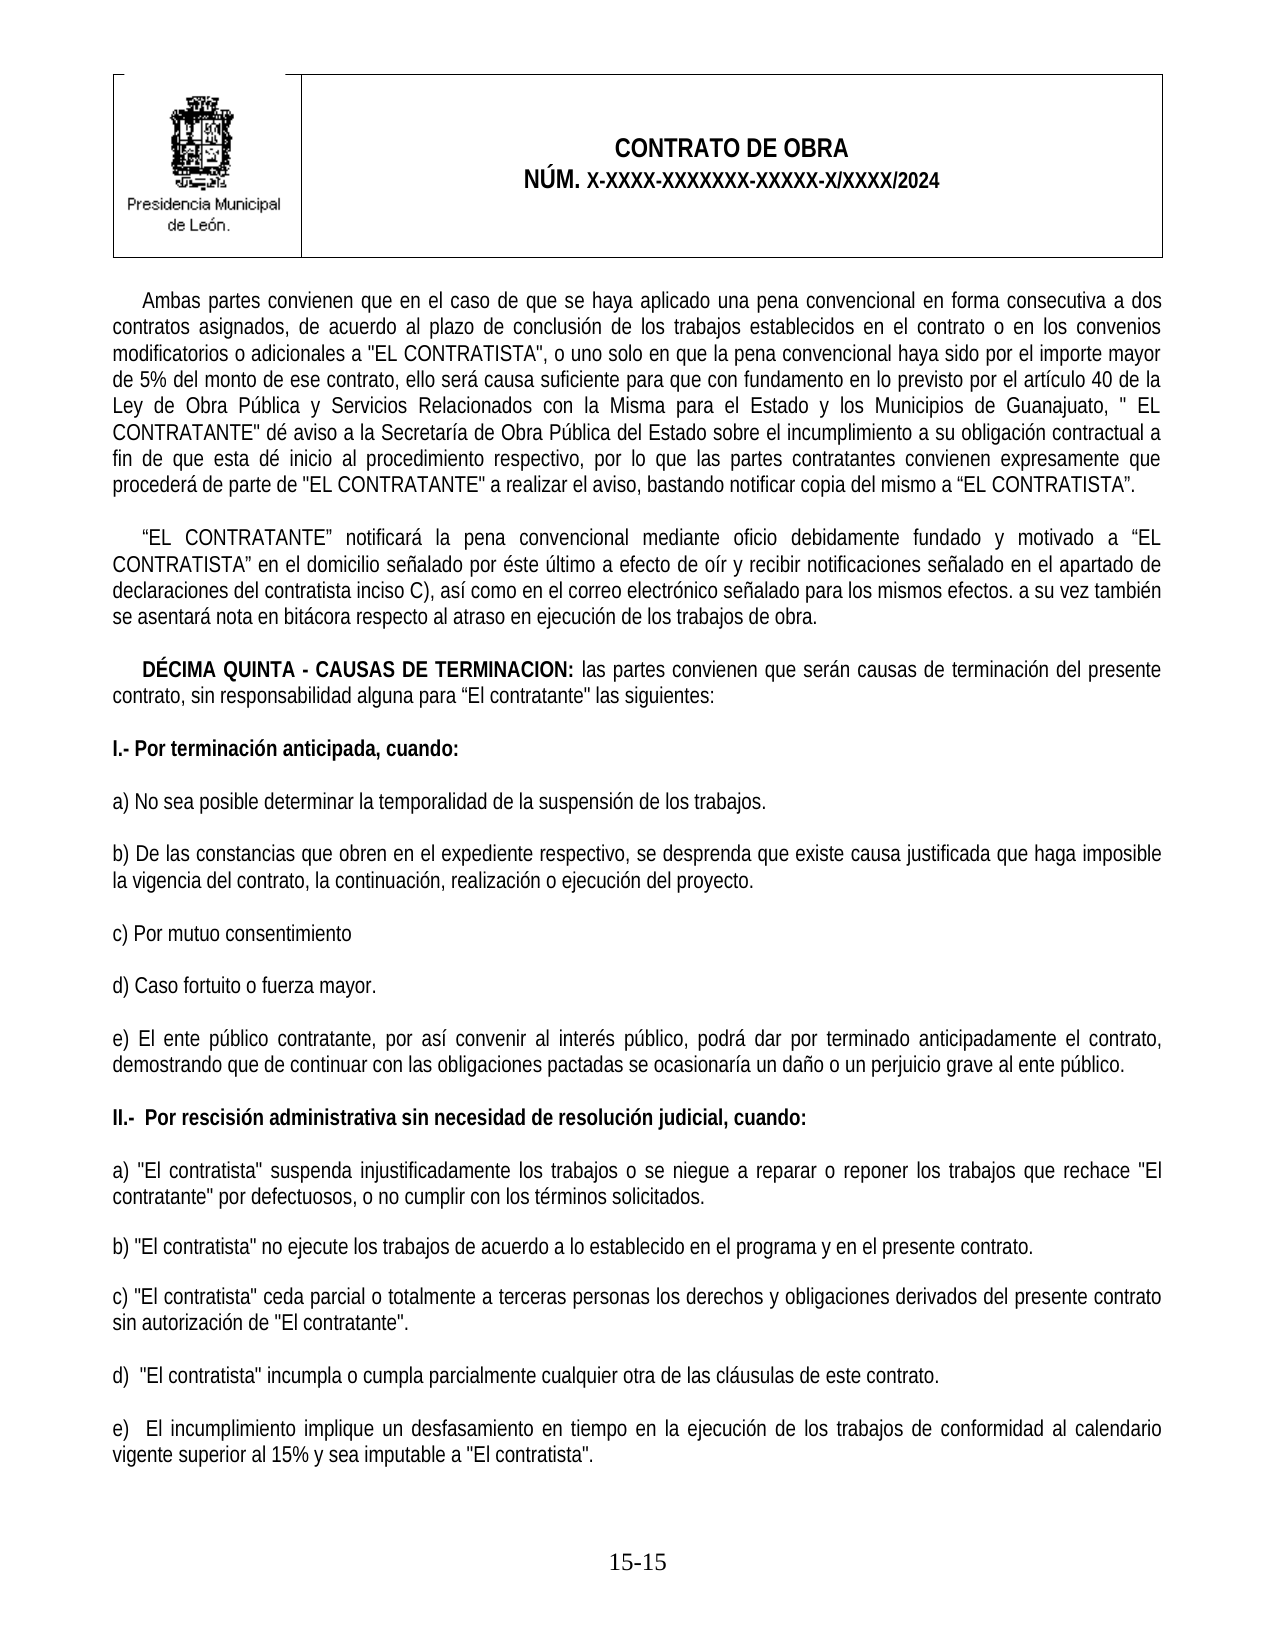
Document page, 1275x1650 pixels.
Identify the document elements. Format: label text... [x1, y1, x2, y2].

text Ambas partes convienen que en el caso de que se haya aplicado una pena convencional en forma consecutiva a dos contratos asignados, de acuerdo al plazo de conclusión de los trabajos establecidos en el contrato o en los convenios modificatorios o adicionales a "EL CONTRATISTA", o uno solo en que la pena convencional haya sido por el importe mayor de 5% del monto de ese contrato, ello será causa suficiente para que con fundamento en lo previsto por el artículo 40 de la Ley de Obra Pública y Servicios Relacionados con la Misma para el Estado y los Municipios de Guanajuato, " EL CONTRATANTE" dé aviso a la Secretaría de Obra Pública del Estado sobre el incumplimiento a su obligación contractual a fin de que esta dé inicio al procedimiento respectivo, por lo que las partes contratantes convienen expresamente que procederá de parte de "EL CONTRATANTE" a realizar el aviso, bastando notificar copia del mismo a “EL CONTRATISTA”. [112, 287, 1162, 498]
picture [124, 74, 286, 255]
text II.- Por rescisión administrativa sin necesidad de resolución judicial, cuando: [112, 1104, 1162, 1130]
text a) No sea posible determinar la temporalidad de la suspensión de los trabajos. [112, 788, 1162, 814]
text c) "El contratista" ceda parcial o totalmente a terceras personas los derechos y obligaciones derivados del presente contrato sin autorización de "El contratante". [112, 1283, 1162, 1336]
text a) "El contratista" suspenda injustificadamente los trabajos o se niegue a reparar o reponer los trabajos que rechace "El contratante" por defectuosos, o no cumplir con los términos solicitados. [112, 1157, 1162, 1209]
text DÉCIMA QUINTA - CAUSAS DE TERMINACION: las partes convienen que serán causas de terminación del presente contrato, sin responsabilidad alguna para “El contratante" las siguientes: [112, 656, 1162, 709]
text d) "El contratista" incumpla o cumpla parcialmente cualquier otra de las cláusulas de este contrato. [112, 1362, 1162, 1388]
text “EL CONTRATANTE” notificará la pena convencional mediante oficio debidamente fundado y motivado a “EL CONTRATISTA” en el domicilio señalado por éste último a efecto de oír y recibir notificaciones señalado en el apartado de declaraciones del contratista inciso C), así como en el correo electrónico señalado para los mismos efectos. a su vez también se asentará nota en bitácora respecto al atraso en ejecución de los trabajos de obra. [112, 524, 1162, 629]
text I.- Por terminación anticipada, cuando: [112, 735, 1162, 761]
text b) "El contratista" no ejecute los trabajos de acuerdo a lo establecido en el programa y en el presente contrato. [112, 1233, 1162, 1259]
text c) Por mutuo consentimiento [112, 919, 1162, 946]
text e) El incumplimiento implique un desfasamiento en tiempo en la ejecución de los trabajos de conformidad al calendario vigente superior al 15% y sea imputable a "El contratista". [112, 1415, 1162, 1467]
text e) El ente público contratante, por así convenir al interés público, podrá dar por terminado anticipadamente el contrato, demostrando que de continuar con las obligaciones pactadas se ocasionaría un daño o un perjuicio grave al ente público. [112, 1025, 1162, 1078]
text b) De las constancias que obren en el expediente respectivo, se desprenda que existe causa justificada que haga imposible la vigencia del contrato, la continuación, realización o ejecución del proyecto. [112, 840, 1162, 893]
text d) Caso fortuito o fuerza mayor. [112, 972, 1162, 998]
